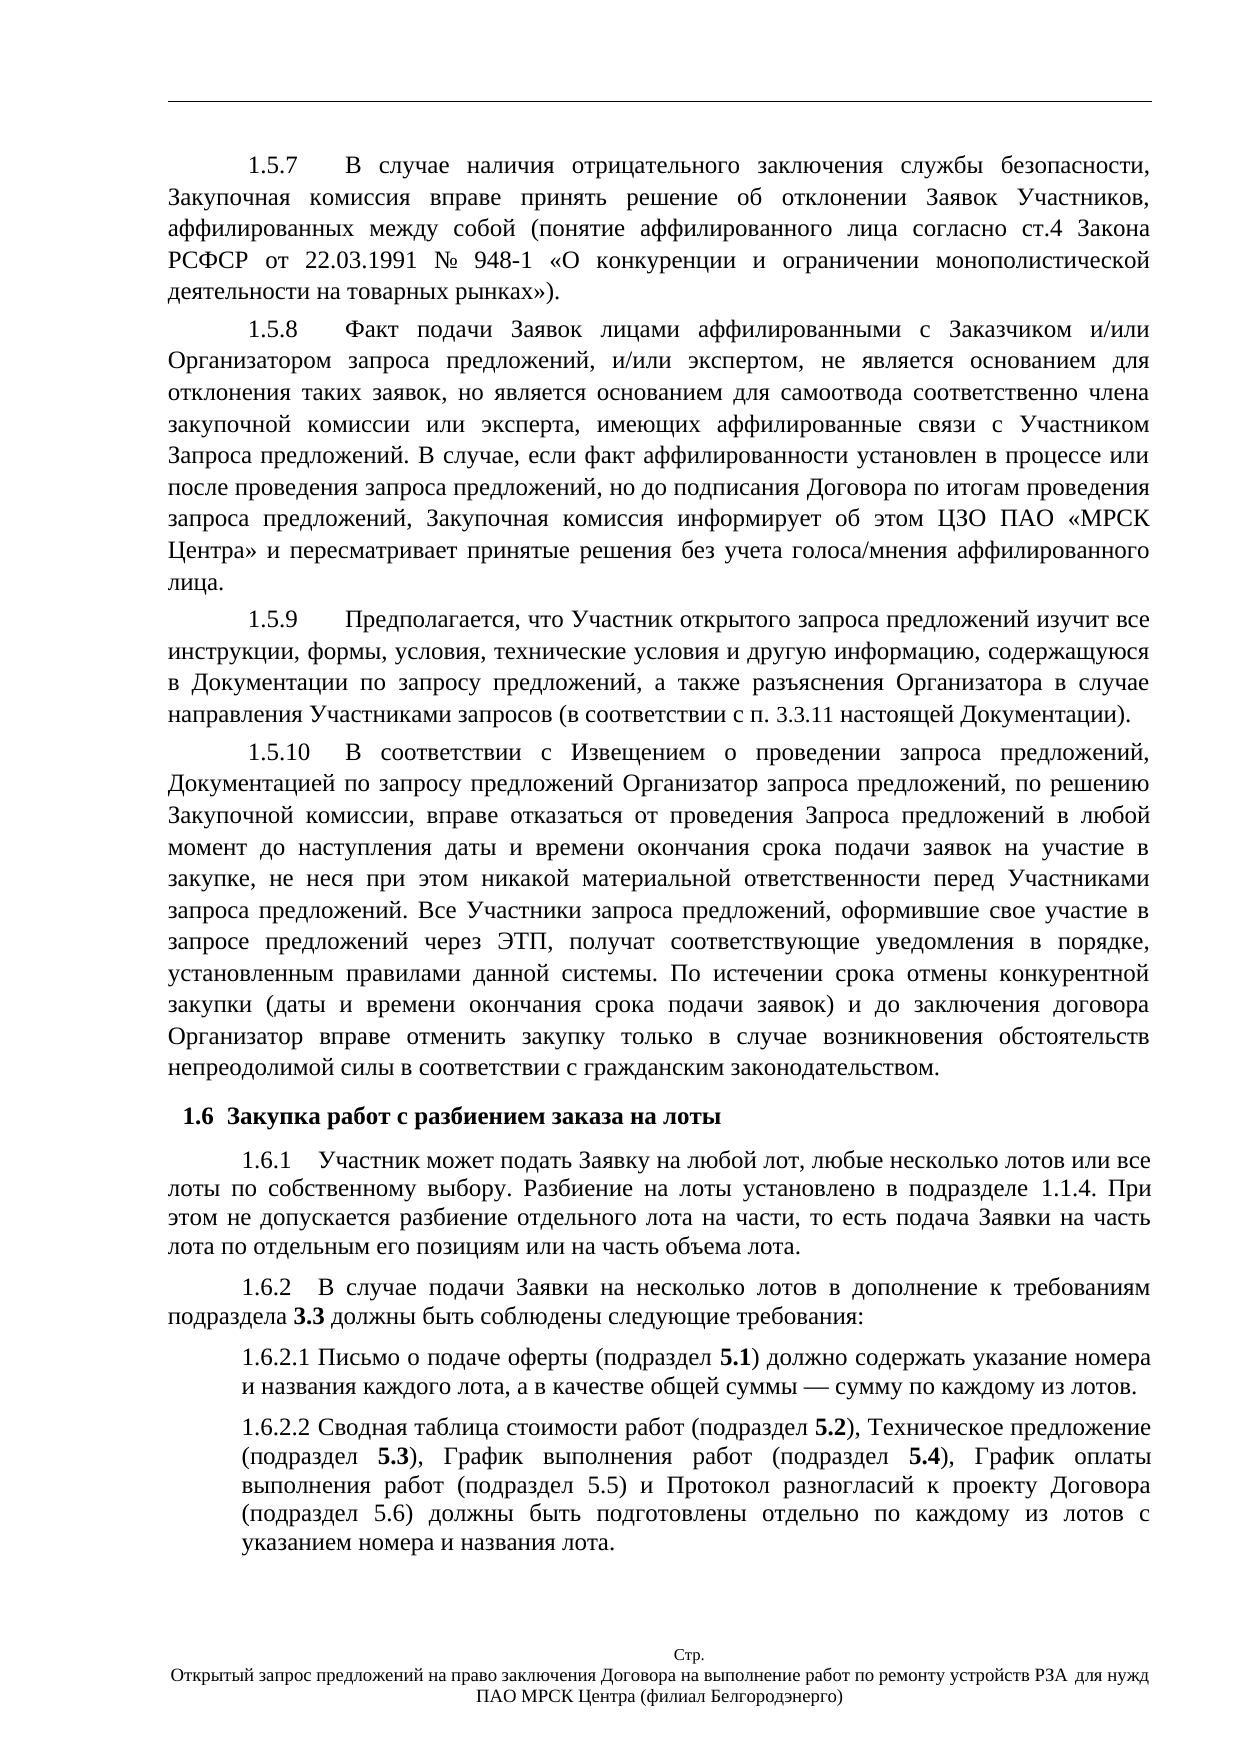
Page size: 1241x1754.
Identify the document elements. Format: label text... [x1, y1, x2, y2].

subtitle В случае подачи Заявки на несколько лотов в дополнение к требованиям подраздела 3.3 должны быть соблюдены следующие требования: [168, 1272, 1152, 1330]
subtitle Письмо о подаче оферты (подраздел 5.1) должно содержать указание номера и названия каждого лота, а в качестве общей суммы — сумму по каждому из лотов. [241, 1342, 1152, 1400]
list В случае наличия отрицательного заключения службы безопасности, Закупочная комиссия вправе принять решение об отклонении Заявок Участников, аффилированных между собой (понятие аффилированного лица согласно ст.4 Закона РСФСР от 22.03.1991 № 948-1 «О конкуренции и ограничении монополистической деятельности на товарных рынках»). [168, 150, 1150, 305]
subtitle Участник может подать Заявку на любой лот, любые несколько лотов или все лоты по собственному выбору. Разбиение на лоты установлено в подразделе 1.1.4. При этом не допускается разбиение отдельного лота на части, то есть подача Заявки на часть лота по отдельным его позициям или на часть объема лота. [168, 1145, 1152, 1260]
list Факт подачи Заявок лицами аффилированными с Заказчиком и/или Организатором запроса предложений, и/или экспертом, не является основанием для отклонения таких заявок, но является основанием для самоотвода соответственно члена закупочной комиссии или эксперта, имеющих аффилированные связи с Участником Запроса предложений. В случае, если факт аффилированности установлен в процессе или после проведения запроса предложений, но до подписания Договора по итогам проведения запроса предложений, Закупочная комиссия информирует об этом ЦЗО ПАО «МРСК Центра» и пересматривает принятые решения без учета голоса/мнения аффилированного лица. [168, 314, 1150, 595]
subtitle Сводная таблица стоимости работ (подраздел 5.2), Техническое предложение (подраздел 5.3), График выполнения работ (подраздел 5.4), График оплаты выполнения работ (подраздел 5.5) и Протокол разногласий к проекту Договора (подраздел 5.6) должны быть подготовлены отдельно по каждому из лотов с указанием номера и названия лота. [241, 1412, 1152, 1556]
subtitle Закупка работ с разбиением заказа на лоты [182, 1101, 1152, 1129]
list Предполагается, что Участник открытого запроса предложений изучит все инструкции, формы, условия, технические условия и другую информацию, содержащуюся в Документации по запросу предложений, а также разъяснения Организатора в случае направления Участниками запросов (в соответствии с п. 3.3.11 настоящей Документации). [168, 604, 1150, 728]
list В соответствии с Извещением о проведении запроса предложений, Документацией по запросу предложений Организатор запроса предложений, по решению Закупочной комиссии, вправе отказаться от проведения Запроса предложений в любой момент до наступления даты и времени окончания срока подачи заявок на участие в закупке, не неся при этом никакой материальной ответственности перед Участниками запроса предложений. Все Участники запроса предложений, оформившие свое участие в запросе предложений через ЭТП, получат соответствующие уведомления в порядке, установленным правилами данной системы. По истечении срока отмены конкурентной закупки (даты и времени окончания срока подачи заявок) и до заключения договора Организатор вправе отменить закупку только в случае возникновения обстоятельств непреодолимой силы в соответствии с гражданским законодательством. [168, 737, 1150, 1081]
